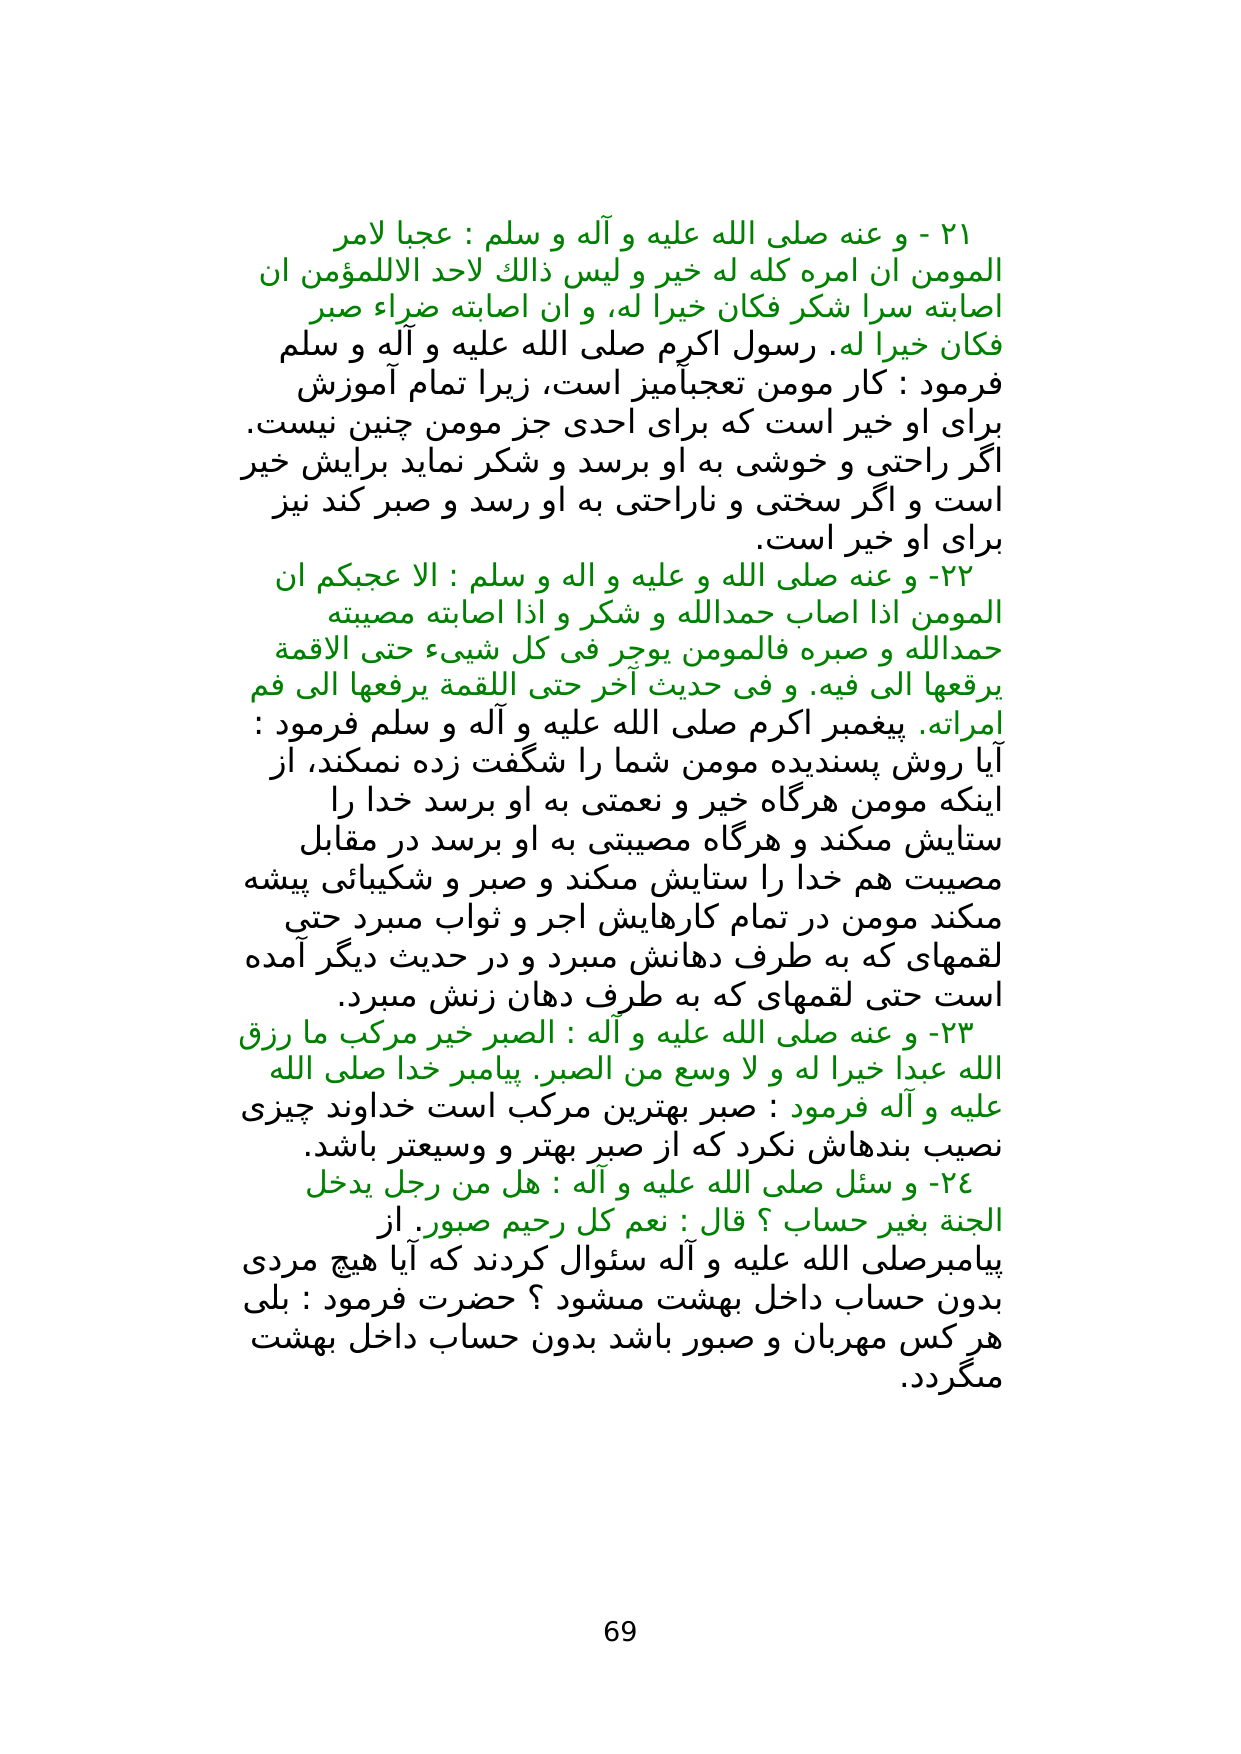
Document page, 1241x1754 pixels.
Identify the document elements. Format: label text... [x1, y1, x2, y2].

text ٢١ - و عنه صلى الله عليه و آله و سلم : عجبا لامر المومن ان امره كله له خير و ليس ذالك لاحد الاللمؤمن ان اصابته سرا شكر فكان خيرا له، و ان اصابته ضراء صبر فكان خيرا له. رسول اكرم صلى الله عليه و آله و سلم فرمود : كار مومن تعجب‏آميز است، زيرا تمام آموزش براى او خير است كه براى احدى جز مومن چنين نيست. اگر راحتى و خوشى به او برسد و شكر نمايد برايش خير است و اگر سختى و ناراحتى به او رسد و صبر كند نيز براى او خير است. [236, 216, 1004, 558]
text ٢٢- و عنه صلى الله و عليه و اله و سلم : الا عجبكم ان المومن اذا اصاب حمدالله و شكر و اذا اصابته مصيبته حمدالله و صبره فالمومن يوجر فى كل شيى‏ء حتى الاقمة يرقعها الى فيه. و فى حديث آخر حتى اللقمة يرفعها الى فم امراته. پيغمبر اكرم صلى الله عليه و آله و سلم فرمود : آيا روش پسنديده مومن شما را شگفت زده نمى‏كند، از اينكه مومن هرگاه خير و نعمتى به او برسد خدا را ستايش مى‏كند و هرگاه مصيبتى به او برسد در مقابل مصيبت هم خدا را ستايش مى‏كند و صبر و شكيبائى پيشه مى‏كند مومن در تمام كارهايش اجر و ثواب مى‏برد حتى لقمه‏اى كه به طرف دهانش مى‏برد و در حديث ديگر آمده است حتى لقمه‏اى كه به طرف دهان زنش مى‏برد. [236, 558, 1004, 1014]
text ٢٤- و سئل صلى الله عليه و آله : هل من رجل يدخل الجنة بغير حساب ؟ قال : نعم كل رحيم صبور. از پيامبرصلى الله عليه و آله سئوال كردند كه آيا هيچ مردى بدون حساب داخل بهشت مى‏شود ؟ حضرت فرمود : بلى هر كس مهربان و صبور باشد بدون حساب داخل بهشت مى‏گردد. [236, 1164, 1004, 1395]
text ٢٣- و عنه صلى الله عليه و آله : الصبر خير مركب ما رزق الله عبدا خيرا له و لا وسع من الصبر. پيامبر خدا صلى الله عليه و آله فرمود : صبر بهترين مركب است خداوند چيزى نصيب بنده‏اش نكرد كه از صبر بهتر و وسيع‏تر باشد. [236, 1014, 1004, 1164]
